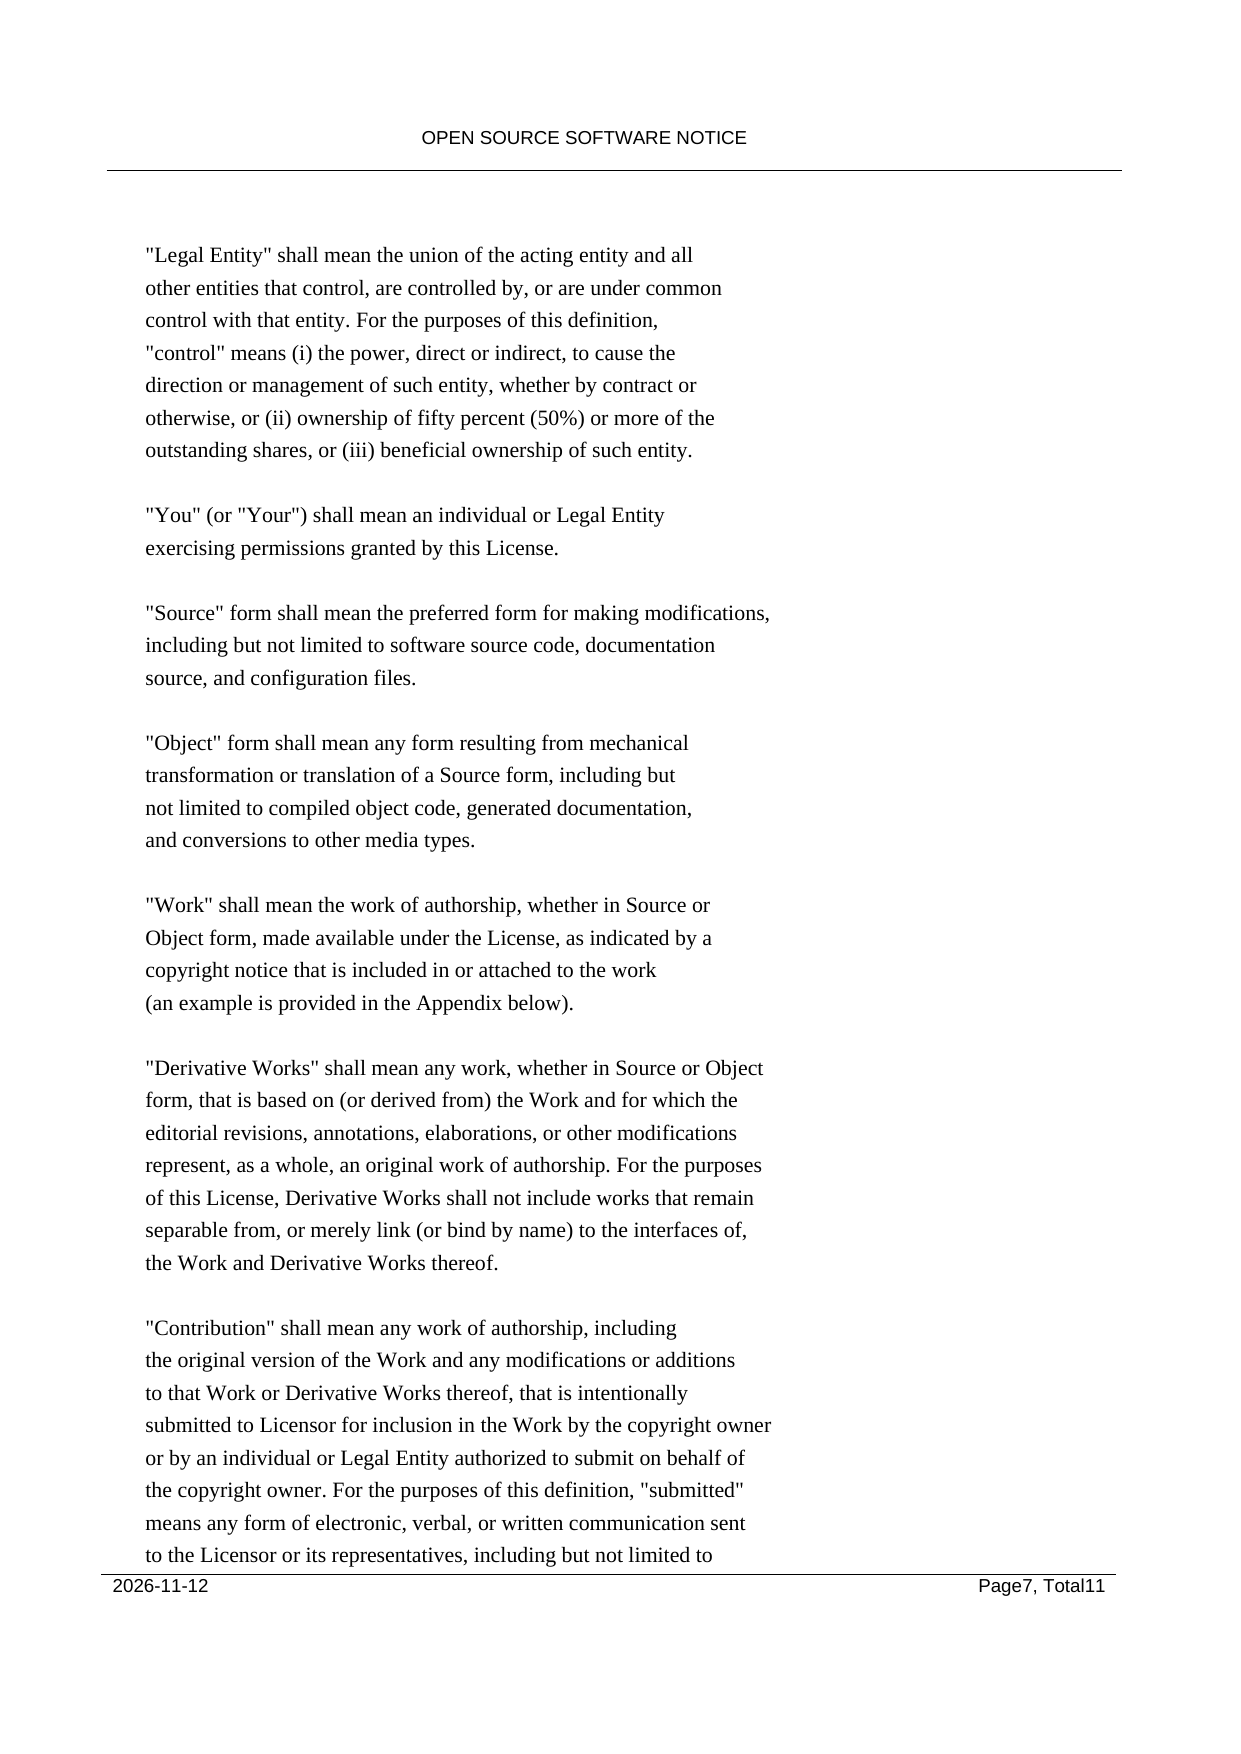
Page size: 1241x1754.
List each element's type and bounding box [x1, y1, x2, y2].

text [112, 206, 1128, 1571]
